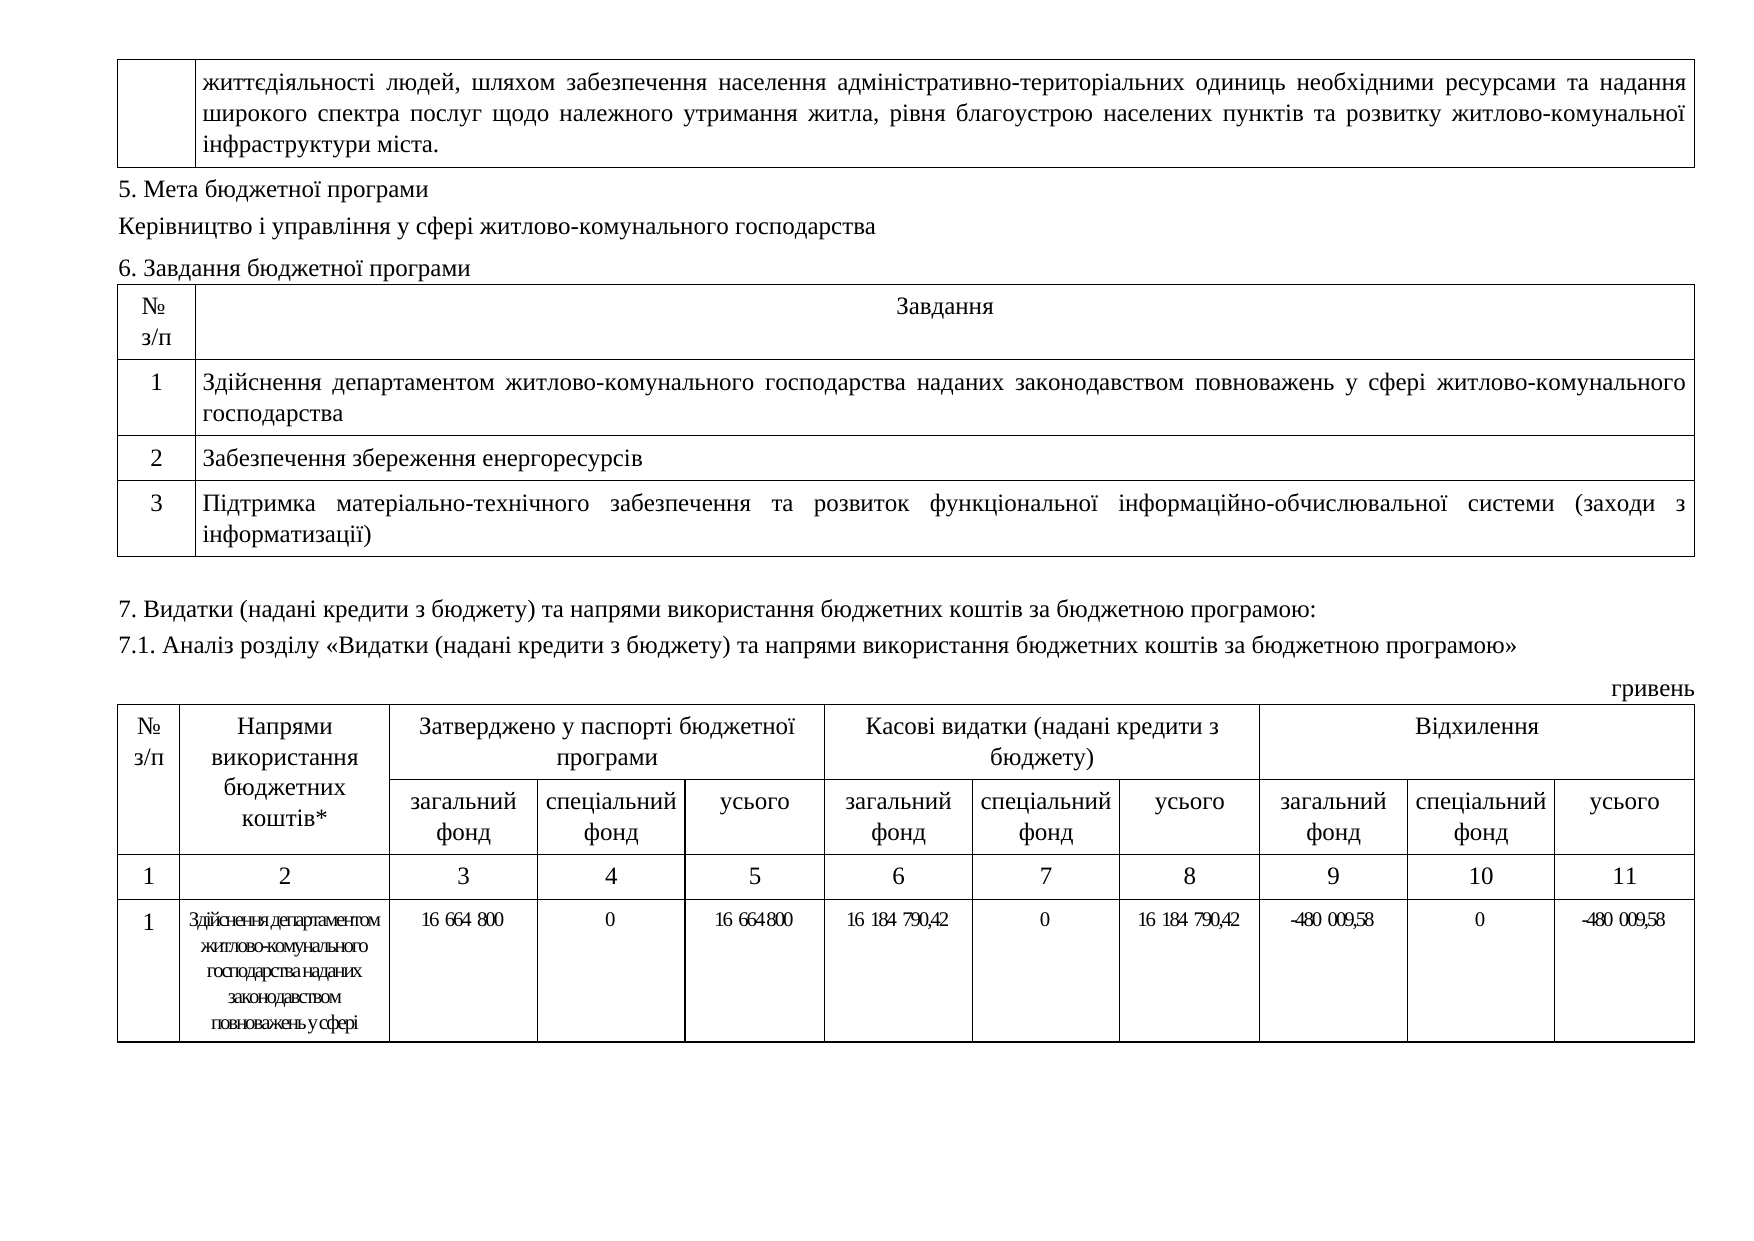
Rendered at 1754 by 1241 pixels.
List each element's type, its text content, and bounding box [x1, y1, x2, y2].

table_cell 4 [538, 855, 684, 898]
table_cell Здійснення департаментом житлово-комунального господарства наданих законодавством повноважень у сфері житлово-комунального господарства [196, 360, 1694, 435]
table_header Напрями використання бюджетних коштів* [180, 705, 389, 854]
table_cell 10 [1408, 855, 1554, 898]
table_cell 2 [118, 436, 195, 480]
table_cell 3 [390, 855, 537, 898]
table_cell загальний фонд [825, 780, 972, 854]
text Керівництво і управління у сфері житлово-комунального господарства [118, 211, 1695, 239]
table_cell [180, 900, 389, 1041]
table_cell 16 664 800 [686, 900, 824, 1041]
table_cell 2 [180, 855, 389, 898]
table_cell 16 184 790,42 [1120, 900, 1259, 1041]
table_cell загальний фонд [390, 780, 537, 854]
table_cell усього [1120, 780, 1259, 854]
table_cell спеціальний фонд [1408, 780, 1554, 854]
table_cell 9 [1260, 855, 1407, 898]
table_cell 1 [118, 360, 195, 435]
table_cell 16 664 800 [390, 900, 537, 1041]
table_cell 0 [973, 900, 1119, 1041]
table_cell усього [686, 780, 824, 854]
table_cell -480 009,58 [1260, 900, 1407, 1041]
table_cell загальний фонд [1260, 780, 1407, 854]
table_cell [196, 60, 1694, 167]
table_header Затверджено у паспорті бюджетної програми [390, 705, 824, 779]
table_cell 0 [1408, 900, 1554, 1041]
table_cell -480 009,58 [1555, 900, 1694, 1041]
table_cell 1 [118, 855, 179, 898]
table_cell 1 [118, 900, 179, 1041]
text 5. Мета бюджетної програми [118, 174, 1695, 203]
table_cell 7 [973, 855, 1119, 898]
table_cell 5 [686, 855, 824, 898]
table_cell Підтримка матеріально-технічного забезпечення та розвиток функціональної інформаційно-обчислювальної системи (заходи з інформатизації) [196, 481, 1694, 556]
text гривень [118, 673, 1695, 702]
table_cell 0 [538, 900, 684, 1041]
table_header № з/п [118, 285, 195, 359]
table_header Відхилення [1260, 705, 1694, 779]
text 7.1. Аналіз розділу «Видатки (надані кредити з бюджету) та напрями використання бюджетних коштів за бюджетною програмою» [118, 631, 1695, 659]
table_cell 1 [118, 60, 195, 167]
table_cell спеціальний фонд [973, 780, 1119, 854]
table_cell 8 [1120, 855, 1259, 898]
table_cell усього [1555, 780, 1694, 854]
table_cell 3 [118, 481, 195, 556]
table_cell Забезпечення збереження енергоресурсів [196, 436, 1694, 480]
table_header № з/п [118, 705, 179, 854]
table_cell 11 [1555, 855, 1694, 898]
table_cell спеціальний фонд [538, 780, 684, 854]
table_header Касові видатки (надані кредити з бюджету) [825, 705, 1259, 779]
table_cell 16 184 790,42 [825, 900, 972, 1041]
table_header Завдання [196, 285, 1694, 359]
table_cell 6 [825, 855, 972, 898]
text 7. Видатки (надані кредити з бюджету) та напрями використання бюджетних коштів за бюджетною програмою: [118, 594, 1695, 623]
text 6. Завдання бюджетної програми [118, 253, 1695, 282]
